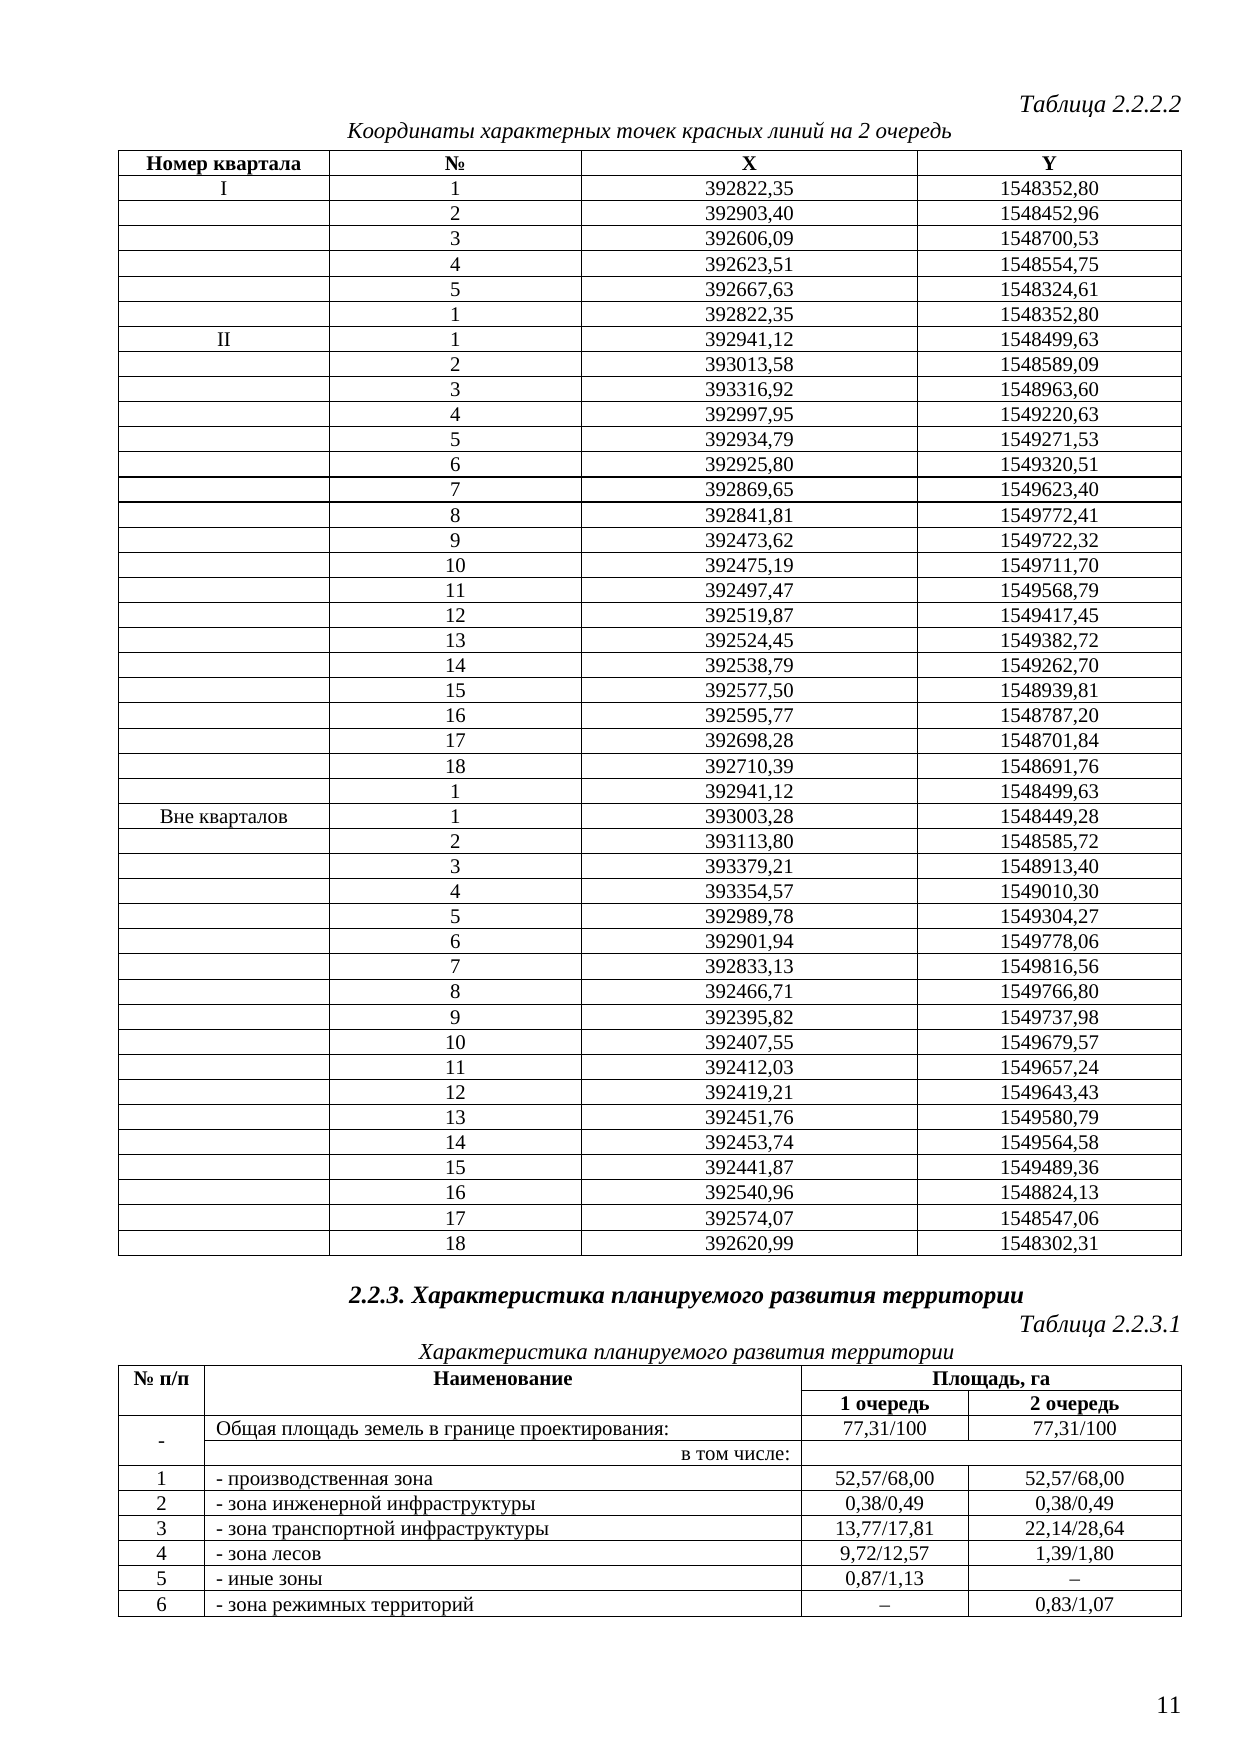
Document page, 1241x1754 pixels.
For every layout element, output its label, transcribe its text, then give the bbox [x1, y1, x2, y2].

table_cell 1549737,98 [918, 1005, 1181, 1029]
table_cell – [969, 1566, 1181, 1590]
table_cell 392466,71 [582, 980, 917, 1003]
table_cell 392941,12 [582, 779, 917, 803]
table_cell 1549772,41 [918, 503, 1181, 527]
table_cell Вне кварталов [119, 804, 329, 828]
table_cell [119, 729, 329, 752]
table_cell 2 очередь [969, 1391, 1181, 1415]
table_cell 11 [330, 1055, 581, 1079]
table_cell 2 [330, 829, 581, 853]
table_cell 1 [330, 176, 581, 200]
table_cell 392710,39 [582, 754, 917, 778]
table_cell 393113,80 [582, 829, 917, 853]
table_cell [802, 1441, 1181, 1465]
text Таблица 2.2.3.1 [118, 1309, 1181, 1338]
table_cell 1548499,63 [918, 327, 1181, 351]
table_cell 18 [330, 1231, 581, 1254]
table_cell 1 [330, 804, 581, 828]
table_cell 1549711,70 [918, 553, 1181, 577]
table_header X [582, 151, 917, 175]
table_cell 13,77/17,81 [802, 1516, 968, 1540]
table_cell 1549766,80 [918, 980, 1181, 1003]
table_cell [119, 528, 329, 552]
text Координаты характерных точек красных линий на 2 очередь [118, 117, 1181, 144]
table_cell [119, 879, 329, 903]
table_cell 1548452,96 [918, 201, 1181, 225]
table_cell [119, 377, 329, 401]
table_cell 1549489,36 [918, 1155, 1181, 1179]
table_cell 393003,28 [582, 804, 917, 828]
table_cell 1549657,24 [918, 1055, 1181, 1079]
table_cell 11 [330, 578, 581, 602]
table_cell II [119, 327, 329, 351]
table_cell 392574,07 [582, 1205, 917, 1229]
table_cell 1,39/1,80 [969, 1541, 1181, 1565]
table_cell 2 [119, 1491, 204, 1515]
table_cell 392412,03 [582, 1055, 917, 1079]
table_cell Общая площадь земель в границе проектирования: [205, 1416, 801, 1440]
table_cell 392698,28 [582, 729, 917, 752]
table_cell 4 [330, 879, 581, 903]
text Таблица 2.2.2.2 [118, 89, 1181, 117]
table_cell - производственная зона [205, 1466, 801, 1490]
table_cell 392989,78 [582, 904, 917, 928]
table_cell [119, 553, 329, 577]
table_cell 393354,57 [582, 879, 917, 903]
table_cell 392540,96 [582, 1180, 917, 1204]
table_cell 1548499,63 [918, 779, 1181, 803]
table_cell 1549304,27 [918, 904, 1181, 928]
table_cell 392453,74 [582, 1130, 917, 1154]
table_cell [119, 1030, 329, 1054]
table_cell 0,38/0,49 [802, 1491, 968, 1515]
table_cell 1549262,70 [918, 653, 1181, 677]
table_cell 1548701,84 [918, 729, 1181, 752]
table_cell [119, 779, 329, 803]
table_cell 12 [330, 603, 581, 627]
table_cell [119, 578, 329, 602]
table_cell 8 [330, 503, 581, 527]
table_cell 392577,50 [582, 678, 917, 702]
table_cell 2 [330, 201, 581, 225]
table_cell 1548352,80 [918, 302, 1181, 326]
table_cell 17 [330, 1205, 581, 1229]
table_cell [119, 402, 329, 426]
table_cell 1548302,31 [918, 1231, 1181, 1254]
table_cell 392524,45 [582, 628, 917, 652]
table_cell [119, 1155, 329, 1179]
table_header Наименование [205, 1366, 801, 1415]
table_cell 392451,76 [582, 1105, 917, 1129]
table_cell 1548585,72 [918, 829, 1181, 853]
table_cell 392869,65 [582, 478, 917, 501]
table_cell 1549722,32 [918, 528, 1181, 552]
table_cell [119, 904, 329, 928]
table_cell 392997,95 [582, 402, 917, 426]
table_cell 18 [330, 754, 581, 778]
table_cell [119, 427, 329, 451]
table_cell 1548449,28 [918, 804, 1181, 828]
table_cell 1 [330, 327, 581, 351]
table_cell [119, 854, 329, 878]
table_cell 4 [330, 251, 581, 276]
table_cell 392822,35 [582, 302, 917, 326]
table_cell 1549010,30 [918, 879, 1181, 903]
table_cell 1548939,81 [918, 678, 1181, 702]
table_cell [119, 1180, 329, 1204]
table_cell 3 [330, 377, 581, 401]
table_cell 392419,21 [582, 1080, 917, 1104]
table_cell 52,57/68,00 [969, 1466, 1181, 1490]
table_cell 393379,21 [582, 854, 917, 878]
table_cell 1549220,63 [918, 402, 1181, 426]
table_cell 14 [330, 1130, 581, 1154]
table_cell 392822,35 [582, 176, 917, 200]
table_cell 16 [330, 1180, 581, 1204]
table_cell 9 [330, 1005, 581, 1029]
table_cell I [119, 176, 329, 200]
table_cell [119, 754, 329, 778]
table_cell 392925,80 [582, 452, 917, 476]
table_cell 1548824,13 [918, 1180, 1181, 1204]
table_cell [119, 1005, 329, 1029]
table_cell 0,87/1,13 [802, 1566, 968, 1590]
table_header Номер квартала [119, 151, 329, 175]
table_cell 52,57/68,00 [802, 1466, 968, 1490]
table_cell - зона режимных территорий [205, 1591, 801, 1616]
table_cell 22,14/28,64 [969, 1516, 1181, 1540]
table_cell 1549643,43 [918, 1080, 1181, 1104]
table_cell 1548913,40 [918, 854, 1181, 878]
table_cell [119, 1055, 329, 1079]
table_cell 6 [119, 1591, 204, 1616]
table_cell 1548787,20 [918, 703, 1181, 727]
table_cell 392606,09 [582, 226, 917, 250]
table_cell 1549417,45 [918, 603, 1181, 627]
table_cell [119, 929, 329, 953]
table_cell 392941,12 [582, 327, 917, 351]
table_cell 392407,55 [582, 1030, 917, 1054]
table_cell [119, 954, 329, 978]
table_cell [119, 829, 329, 853]
table_cell [119, 452, 329, 476]
table_cell 392473,62 [582, 528, 917, 552]
table_cell 392841,81 [582, 503, 917, 527]
table_cell 1 [330, 779, 581, 803]
table_cell 393013,58 [582, 352, 917, 376]
table_cell 1549778,06 [918, 929, 1181, 953]
table_cell 13 [330, 1105, 581, 1129]
table_cell 392623,51 [582, 251, 917, 276]
table_cell 392901,94 [582, 929, 917, 953]
table_cell 1549568,79 [918, 578, 1181, 602]
table_cell 1548554,75 [918, 251, 1181, 276]
table_header Площадь, га [802, 1366, 1181, 1389]
table_header № п/п [119, 1366, 204, 1415]
table_cell [119, 653, 329, 677]
table_cell [119, 703, 329, 727]
table_cell – [802, 1591, 968, 1616]
table_cell 392667,63 [582, 277, 917, 301]
table_header Y [918, 151, 1181, 175]
table_cell [119, 628, 329, 652]
table_cell 0,38/0,49 [969, 1491, 1181, 1515]
table_cell 15 [330, 678, 581, 702]
table_cell [119, 201, 329, 225]
table_cell 10 [330, 1030, 581, 1054]
table_cell - зона лесов [205, 1541, 801, 1565]
table_cell 17 [330, 729, 581, 752]
table_cell 1549816,56 [918, 954, 1181, 978]
table_cell 13 [330, 628, 581, 652]
table_cell - [119, 1416, 204, 1465]
table_cell [119, 478, 329, 501]
table_cell 4 [119, 1541, 204, 1565]
table_cell 392620,99 [582, 1231, 917, 1254]
table_cell 7 [330, 478, 581, 501]
table_cell 392475,19 [582, 553, 917, 577]
table_cell 1549679,57 [918, 1030, 1181, 1054]
table_cell [119, 678, 329, 702]
table_cell 1548963,60 [918, 377, 1181, 401]
table_cell 392441,87 [582, 1155, 917, 1179]
table_cell 1549382,72 [918, 628, 1181, 652]
subtitle Характеристика планируемого развития территории [118, 1338, 1181, 1364]
table_cell 1549623,40 [918, 478, 1181, 501]
table_cell [119, 1130, 329, 1154]
table_cell 392934,79 [582, 427, 917, 451]
table_header № [330, 151, 581, 175]
table_cell 6 [330, 452, 581, 476]
table_cell [119, 302, 329, 326]
table_cell 392595,77 [582, 703, 917, 727]
table_cell 3 [330, 854, 581, 878]
table_cell 392497,47 [582, 578, 917, 602]
table_cell 1548700,53 [918, 226, 1181, 250]
table_cell 1548691,76 [918, 754, 1181, 778]
table_cell 392519,87 [582, 603, 917, 627]
table_cell 12 [330, 1080, 581, 1104]
table_cell - зона транспортной инфраструктуры [205, 1516, 801, 1540]
table_cell 1 [119, 1466, 204, 1490]
table_cell 7 [330, 954, 581, 978]
table_cell - зона инженерной инфраструктуры [205, 1491, 801, 1515]
table_cell [119, 226, 329, 250]
table_cell 5 [330, 277, 581, 301]
table_cell 1549580,79 [918, 1105, 1181, 1129]
table_cell 3 [330, 226, 581, 250]
table_cell 1548352,80 [918, 176, 1181, 200]
table_cell [119, 503, 329, 527]
table_cell [119, 277, 329, 301]
table_cell - иные зоны [205, 1566, 801, 1590]
table_cell 0,83/1,07 [969, 1591, 1181, 1616]
table_cell [119, 603, 329, 627]
table_cell 9,72/12,57 [802, 1541, 968, 1565]
table_cell 10 [330, 553, 581, 577]
table_cell [119, 980, 329, 1003]
table_cell [119, 1205, 329, 1229]
table_cell [119, 352, 329, 376]
table_cell 5 [330, 427, 581, 451]
table_cell 1 очередь [802, 1391, 968, 1415]
table_cell [119, 251, 329, 276]
table_cell 15 [330, 1155, 581, 1179]
table_cell 1549564,58 [918, 1130, 1181, 1154]
table_cell 4 [330, 402, 581, 426]
table_cell 1548589,09 [918, 352, 1181, 376]
table_cell 9 [330, 528, 581, 552]
table_cell 1548324,61 [918, 277, 1181, 301]
table_cell 1548547,06 [918, 1205, 1181, 1229]
table_cell 14 [330, 653, 581, 677]
table_cell 5 [330, 904, 581, 928]
table_cell 1549271,53 [918, 427, 1181, 451]
table_cell 392538,79 [582, 653, 917, 677]
table_cell 8 [330, 980, 581, 1003]
table_cell 1549320,51 [918, 452, 1181, 476]
table_cell 77,31/100 [802, 1416, 968, 1440]
table_cell 1 [330, 302, 581, 326]
table_cell 393316,92 [582, 377, 917, 401]
table_cell 16 [330, 703, 581, 727]
table_cell [119, 1080, 329, 1104]
subtitle 2.2.3. Характеристика планируемого развития территории [118, 1281, 1181, 1309]
table_cell 77,31/100 [969, 1416, 1181, 1440]
table_cell в том числе: [205, 1441, 801, 1465]
table_cell 5 [119, 1566, 204, 1590]
table_cell 2 [330, 352, 581, 376]
table_cell 392833,13 [582, 954, 917, 978]
table_cell [119, 1105, 329, 1129]
table_cell 6 [330, 929, 581, 953]
table_cell 392395,82 [582, 1005, 917, 1029]
table_cell [119, 1231, 329, 1254]
table_cell 392903,40 [582, 201, 917, 225]
table_cell 3 [119, 1516, 204, 1540]
